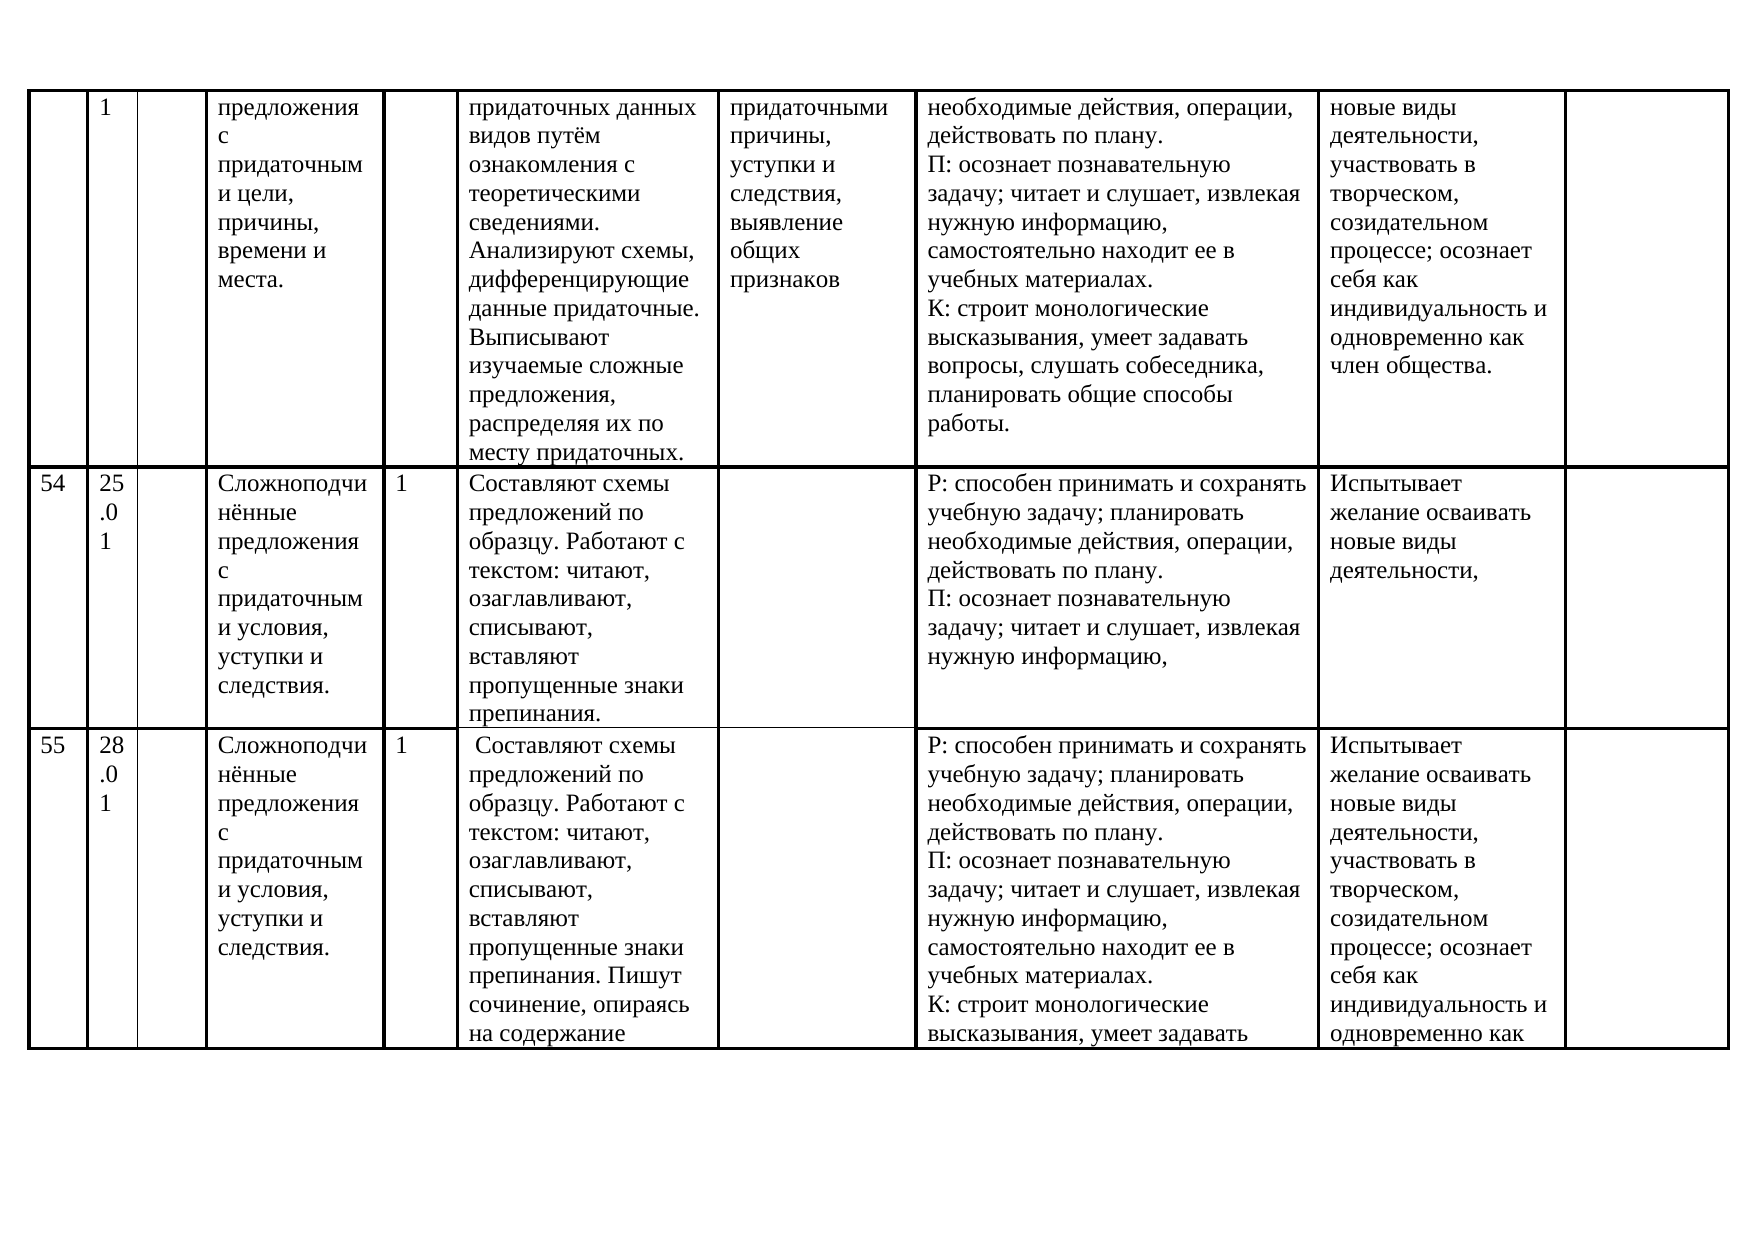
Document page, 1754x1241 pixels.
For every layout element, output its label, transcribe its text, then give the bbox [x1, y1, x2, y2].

table_cell Составляют схемы предложений по образцу. Работают с текстом: читают, озаглавливают, списывают, вставляют пропущенные знаки препинания. [459, 469, 717, 727]
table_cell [918, 730, 1317, 1047]
table_cell 1 [386, 469, 456, 727]
table_cell 25.01 [89, 469, 137, 727]
table_cell 23.01 [89, 92, 137, 465]
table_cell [1567, 92, 1727, 465]
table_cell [720, 92, 914, 465]
table_cell [1567, 730, 1727, 1047]
table_cell 55 [31, 730, 86, 1047]
table_cell Р: способен принимать и сохранять учебную задачу; планировать необходимые действия, операции, действовать по плану. П: осознает познавательную задачу; читает и слушает, извлекая нужную информацию, [918, 469, 1317, 727]
table_cell 54 [31, 469, 86, 727]
table_cell 1 [386, 92, 456, 465]
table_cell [1320, 92, 1564, 465]
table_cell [208, 730, 382, 1047]
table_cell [1320, 730, 1564, 1047]
table_cell Испытывает желание осваивать новые виды деятельности, [1320, 469, 1564, 727]
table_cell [208, 92, 382, 465]
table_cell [459, 728, 717, 1047]
table_cell 1 [386, 730, 456, 1047]
table_cell 28.01 [89, 730, 137, 1047]
table_cell 53 [31, 92, 86, 465]
table_cell [720, 469, 914, 727]
table_cell [138, 92, 205, 465]
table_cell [459, 92, 717, 465]
table_cell Сложноподчинённые предложения с придаточными условия, уступки и следствия. [208, 469, 382, 727]
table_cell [918, 92, 1317, 465]
table_cell [138, 730, 205, 1047]
table_cell [720, 728, 914, 1047]
table_cell [1567, 469, 1727, 727]
table_cell [138, 469, 205, 727]
